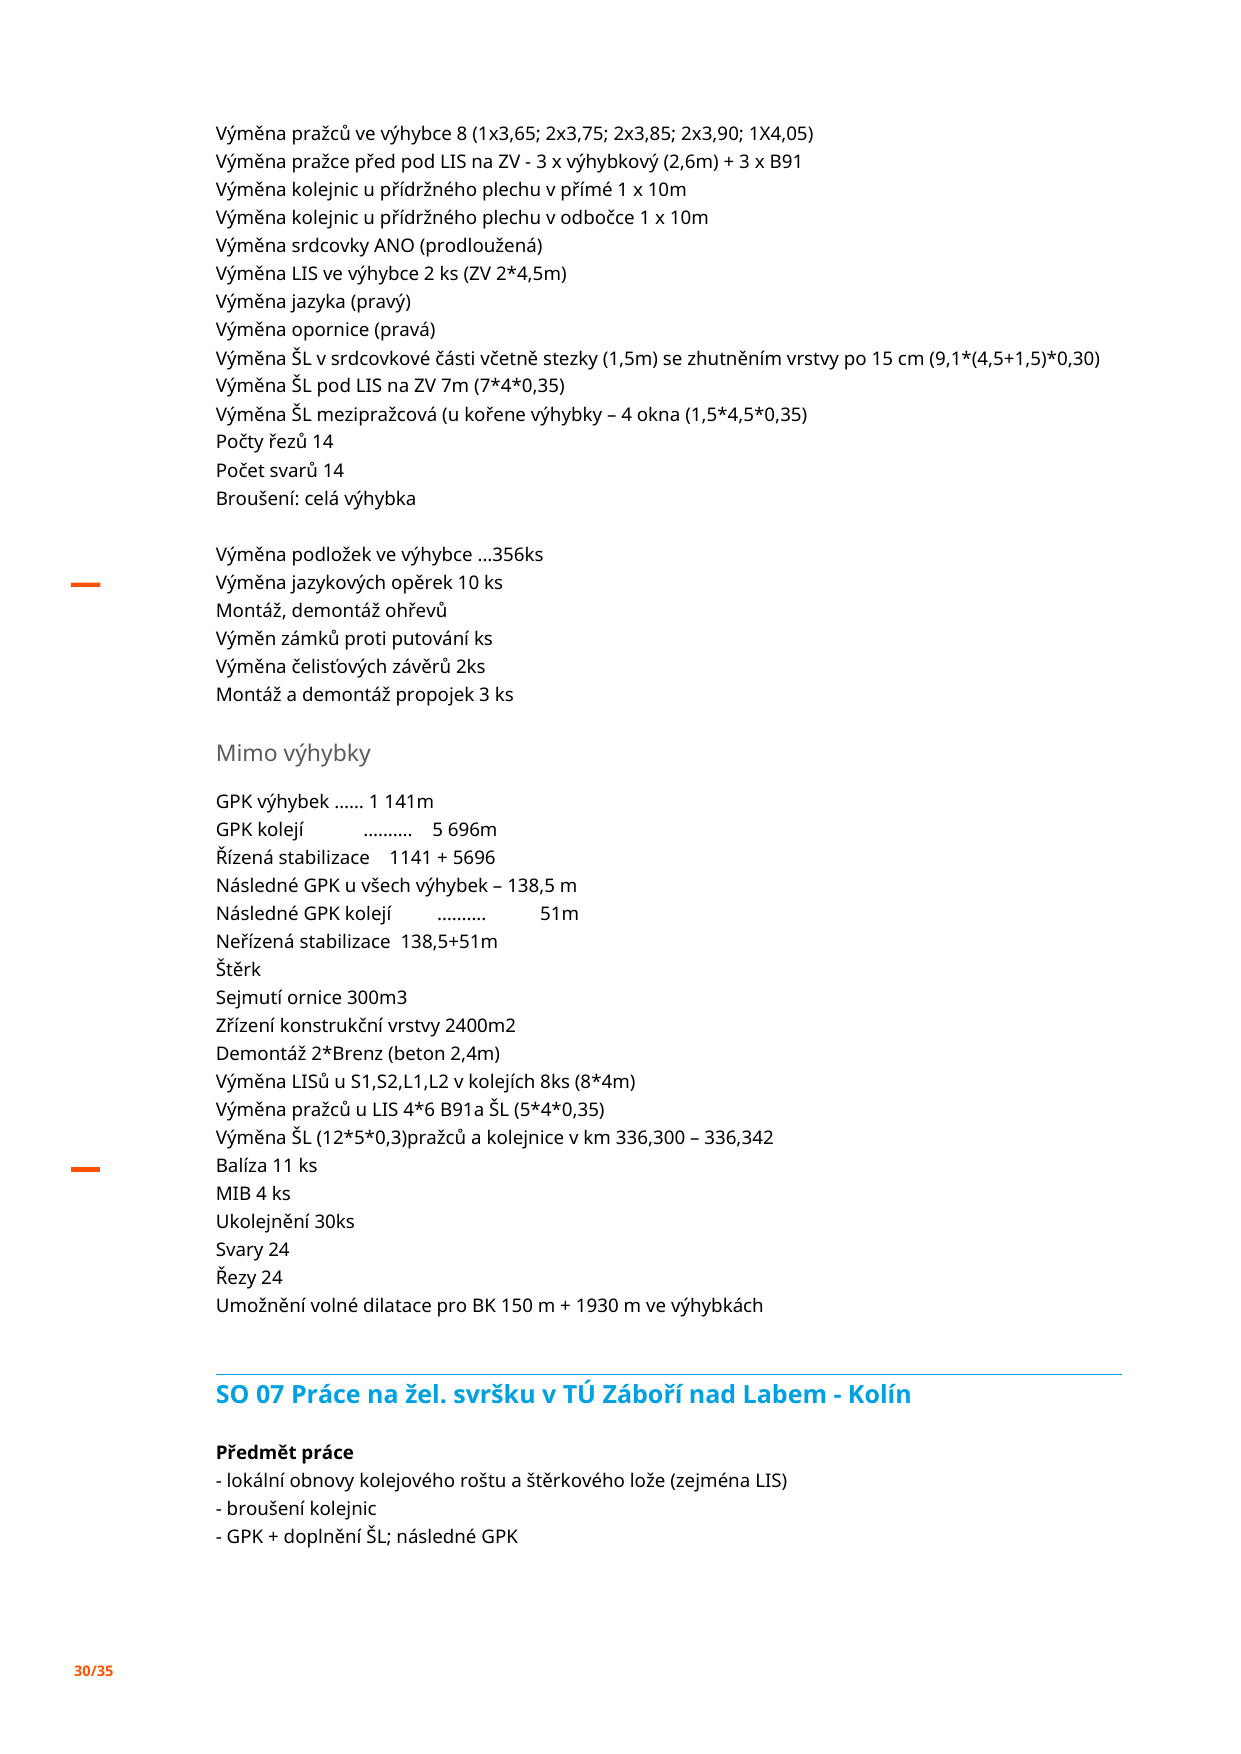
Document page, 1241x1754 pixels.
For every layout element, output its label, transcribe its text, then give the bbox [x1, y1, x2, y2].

text Následné GPK u všech výhybek – 138,5 m [216, 872, 1122, 898]
text Výměna jazyka (pravý) [216, 289, 1122, 314]
text Ukolejnění 30ks [216, 1208, 1122, 1234]
text Řezy 24 [216, 1264, 1122, 1290]
text - GPK + doplnění ŠL; následné GPK [216, 1523, 1122, 1549]
subtitle Předmět práce [216, 1439, 1122, 1464]
text Výměn zámků proti putování ks [216, 625, 1122, 651]
text Výměna čelisťových závěrů 2ks [216, 653, 1122, 678]
subtitle SO 07 Práce na žel. svršku v TÚ Záboří nad Labem - Kolín [216, 1375, 1122, 1411]
text Balíza 11 ks [216, 1152, 1122, 1178]
text Počet svarů 14 [216, 457, 1122, 482]
text Zřízení konstrukční vrstvy 2400m2 [216, 1012, 1122, 1038]
text Řízená stabilizace 1141 + 5696 [216, 844, 1122, 870]
text Výměna ŠL (12*5*0,3)pražců a kolejnice v km 336,300 – 336,342 [216, 1124, 1122, 1150]
text Štěrk [216, 956, 1122, 982]
text Výměna opornice (pravá) [216, 317, 1122, 342]
text Výměna srdcovky ANO (prodloužená) [216, 233, 1122, 258]
subtitle Mimo výhybky [216, 737, 1122, 768]
text Následné GPK kolejí ………. 51m [216, 900, 1122, 926]
text Výměna kolejnic u přídržného plechu v odbočce 1 x 10m [216, 205, 1122, 230]
text MIB 4 ks [216, 1180, 1122, 1206]
text Výměna ŠL pod LIS na ZV 7m (7*4*0,35) [216, 373, 1122, 398]
text Broušení: celá výhybka [216, 485, 1122, 510]
text Výměna LISů u S1,S2,L1,L2 v kolejích 8ks (8*4m) [216, 1068, 1122, 1094]
text Montáž a demontáž propojek 3 ks [216, 681, 1122, 707]
text Výměna pražce před pod LIS na ZV - 3 x výhybkový (2,6m) + 3 x B91 [216, 149, 1122, 174]
text Sejmutí ornice 300m3 [216, 984, 1122, 1010]
text Montáž, demontáž ohřevů [216, 597, 1122, 622]
text Výměna ŠL v srdcovkové části včetně stezky (1,5m) se zhutněním vrstvy po 15 cm (9,1*(4,5+1,5)*0,30) [216, 345, 1122, 370]
text Počty řezů 14 [216, 429, 1122, 454]
text Výměna jazykových opěrek 10 ks [216, 569, 1122, 594]
text Výměna LIS ve výhybce 2 ks (ZV 2*4,5m) [216, 261, 1122, 286]
text Výměna podložek ve výhybce …356ks [216, 541, 1122, 566]
text Výměna ŠL mezipražcová (u kořene výhybky – 4 okna (1,5*4,5*0,35) [216, 401, 1122, 426]
text GPK kolejí ………. 5 696m [216, 816, 1122, 842]
text Výměna pražců ve výhybce 8 (1x3,65; 2x3,75; 2x3,85; 2x3,90; 1X4,05) [216, 121, 1122, 146]
text GPK výhybek …… 1 141m [216, 788, 1122, 814]
text - broušení kolejnic [216, 1495, 1122, 1521]
text Výměna pražců u LIS 4*6 B91a ŠL (5*4*0,35) [216, 1096, 1122, 1122]
text - lokální obnovy kolejového roštu a štěrkového lože (zejména LIS) [216, 1467, 1122, 1493]
text Výměna kolejnic u přídržného plechu v přímé 1 x 10m [216, 177, 1122, 202]
text Svary 24 [216, 1236, 1122, 1262]
text Neřízená stabilizace 138,5+51m [216, 928, 1122, 954]
text Demontáž 2*Brenz (beton 2,4m) [216, 1040, 1122, 1066]
text Umožnění volné dilatace pro BK 150 m + 1930 m ve výhybkách [216, 1292, 1122, 1318]
